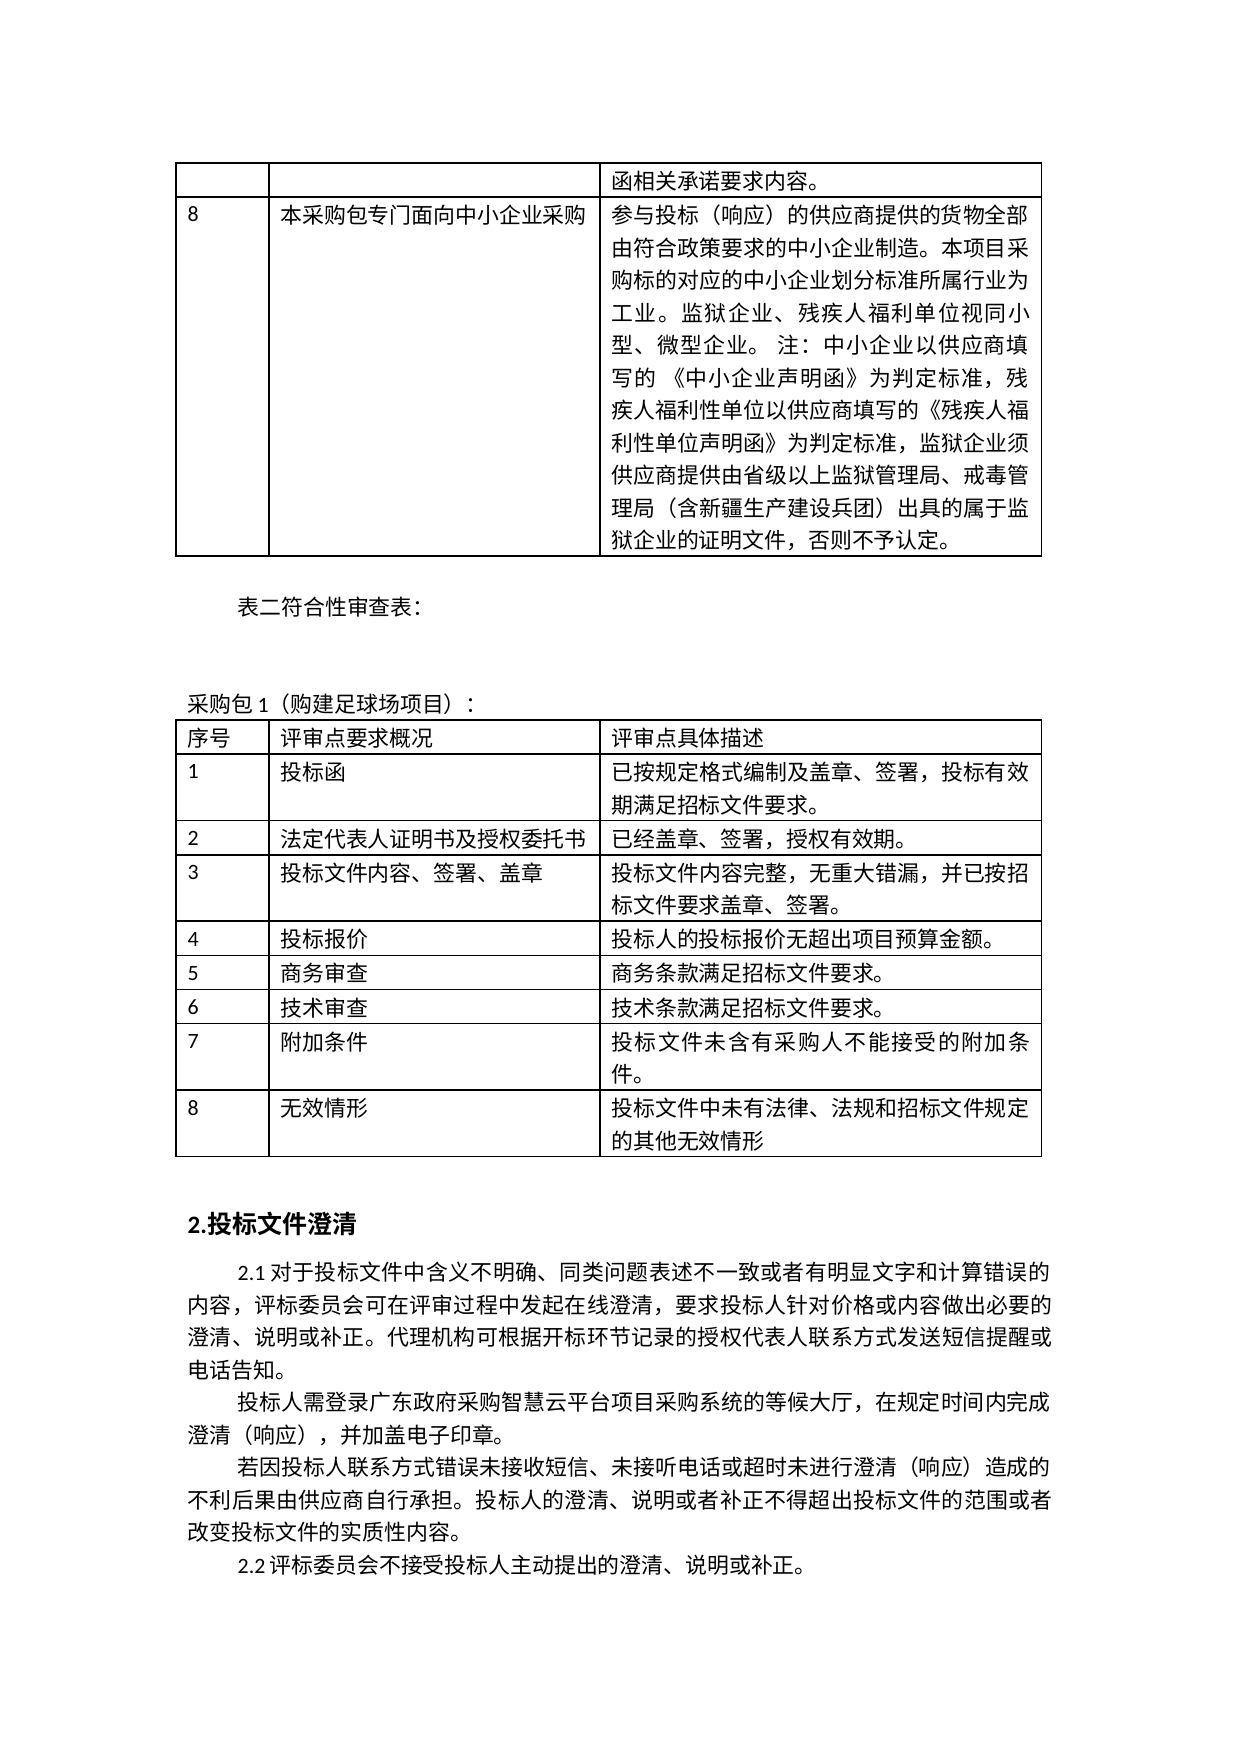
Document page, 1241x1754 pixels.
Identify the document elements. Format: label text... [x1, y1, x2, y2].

table_cell 已经盖章、签署，授权有效期。 [601, 821, 1041, 854]
table_cell 7 [177, 164, 268, 196]
table_cell 投标文件内容完整，无重大错漏，并已按招标文件要求盖章、签署。 [601, 856, 1041, 920]
table_cell 参与投标（响应）的供应商提供的货物全部由符合政策要求的中小企业制造。本项目采购标的对应的中小企业划分标准所属行业为工业。监狱企业、残疾人福利单位视同小型、微型企业。 注：中小企业以供应商填写的 《中小企业声明函》为判定标准，残疾人福利性单位以供应商填写的《残疾人福利性单位声明函》为判定标准，监狱企业须供应商提供由省级以上监狱管理局、戒毒管理局（含新疆生产建设兵团）出具的属于监狱企业的证明文件，否则不予认定。 [601, 198, 1041, 555]
table_cell 投标文件未含有采购人不能接受的附加条件。 [601, 1024, 1041, 1089]
table_header 评审点要求概况 [270, 721, 599, 753]
table_cell 投标报价 [270, 922, 599, 954]
text 采购包1（购建足球场项目）： [187, 687, 1053, 719]
table_cell 法定代表人证明书及授权委托书 [270, 821, 599, 854]
table_cell 技术审查 [270, 990, 599, 1023]
table_cell 商务条款满足招标文件要求。 [601, 956, 1041, 988]
text 投标人需登录广东政府采购智慧云平台项目采购系统的等候大厅，在规定时间内完成澄清（响应），并加盖电子印章。 [187, 1385, 1053, 1450]
text 若因投标人联系方式错误未接收短信、未接听电话或超时未进行澄清（响应）造成的不利后果由供应商自行承担。投标人的澄清、说明或者补正不得超出投标文件的范围或者改变投标文件的实质性内容。 [187, 1450, 1053, 1547]
table_cell 附加条件 [270, 1024, 599, 1089]
table_cell 商务审查 [270, 956, 599, 988]
table_cell 投标文件中未有法律、法规和招标文件规定的其他无效情形 [601, 1091, 1041, 1156]
table_cell 投标人的投标报价无超出项目预算金额。 [601, 922, 1041, 954]
table_header 序号 [177, 721, 268, 753]
table_cell 2 [177, 821, 268, 854]
table_cell 投标函 [270, 755, 599, 820]
table_cell 7 [177, 1024, 268, 1089]
text 表二符合性审查表： [187, 589, 1053, 622]
table_cell 已按规定格式编制及盖章、签署，投标有效期满足招标文件要求。 [601, 755, 1041, 820]
table_cell 无效情形 [270, 1091, 599, 1156]
table_cell 技术条款满足招标文件要求。 [601, 990, 1041, 1023]
table_cell 8 [177, 198, 268, 555]
text 2.1对于投标文件中含义不明确、同类问题表述不一致或者有明显文字和计算错误的内容，评标委员会可在评审过程中发起在线澄清，要求投标人针对价格或内容做出必要的澄清、说明或补正。代理机构可根据开标环节记录的授权代表人联系方式发送短信提醒或电话告知。 [187, 1255, 1053, 1385]
text 2.2评标委员会不接受投标人主动提出的澄清、说明或补正。 [187, 1547, 1053, 1580]
table_cell 本采购包专门面向中小企业采购 [270, 198, 599, 555]
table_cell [270, 164, 599, 196]
text 2.投标文件澄清 [187, 1190, 1053, 1255]
table_cell 1 [177, 755, 268, 820]
table_cell 5 [177, 956, 268, 988]
table_cell 投标文件内容、签署、盖章 [270, 856, 599, 920]
table_cell 8 [177, 1091, 268, 1156]
table_cell 3 [177, 856, 268, 920]
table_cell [601, 164, 1041, 196]
table_cell 4 [177, 922, 268, 954]
table_header 评审点具体描述 [601, 721, 1041, 753]
table_cell 6 [177, 990, 268, 1023]
